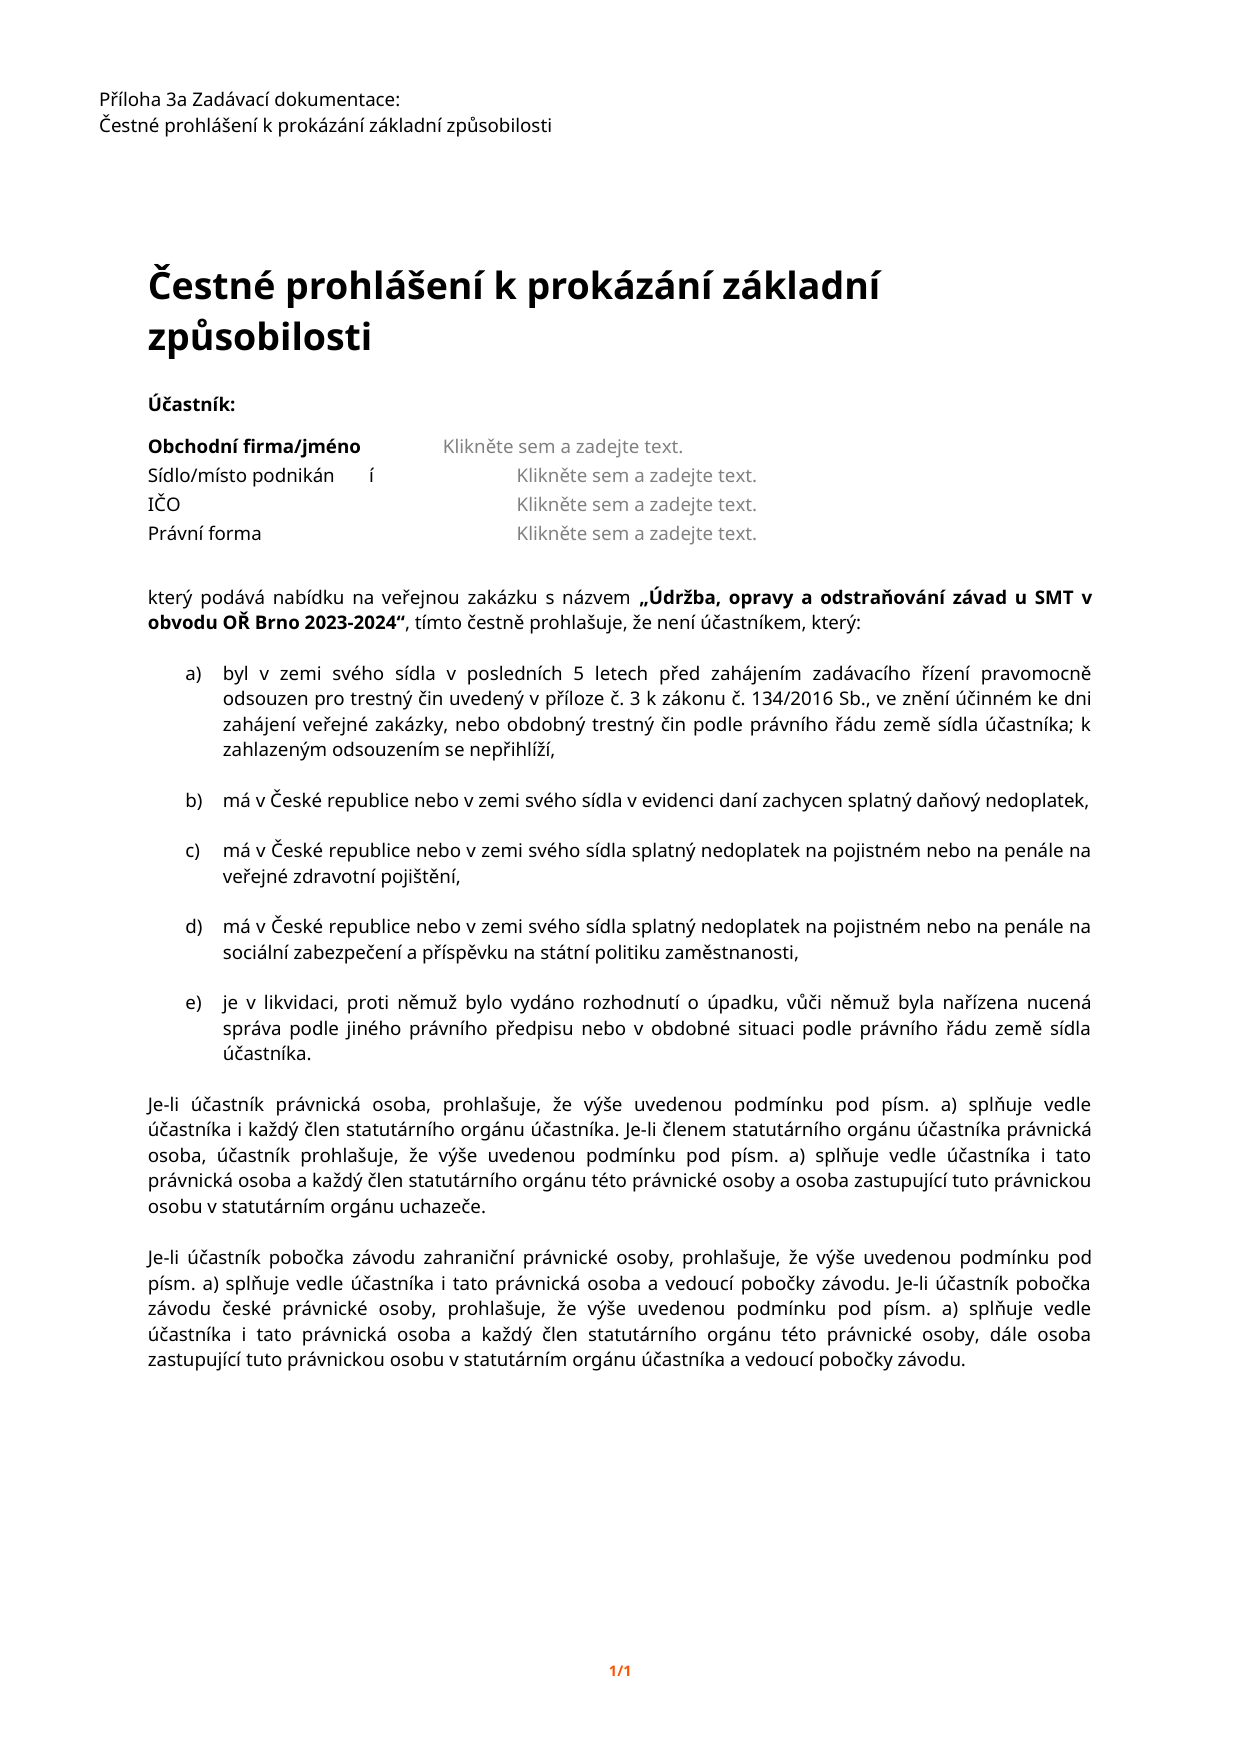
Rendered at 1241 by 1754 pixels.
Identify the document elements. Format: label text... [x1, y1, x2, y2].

text Obchodní firma/jméno [148, 430, 1093, 459]
list má v České republice nebo v zemi svého sídla splatný nedoplatek na pojistném nebo na penále na sociální zabezpečení a příspěvku na státní politiku zaměstnanosti, [185, 914, 1093, 965]
text IČO [148, 488, 1093, 517]
list je v likvidaci, proti němuž bylo vydáno rozhodnutí o úpadku, vůči němuž byla nařízena nucená správa podle jiného právního předpisu nebo v obdobné situaci podle právního řádu země sídla účastníka. [185, 990, 1093, 1066]
list má v České republice nebo v zemi svého sídla v evidenci daní zachycen splatný daňový nedoplatek, [185, 787, 1093, 813]
list má v České republice nebo v zemi svého sídla splatný nedoplatek na pojistném nebo na penále na veřejné zdravotní pojištění, [185, 838, 1093, 889]
text který podává nabídku na veřejnou zakázku s názvem „Údržba, opravy a odstraňování závad u SMT v obvodu OŘ Brno 2023-2024“, tímto čestně prohlašuje, že není účastníkem, který: [148, 584, 1093, 635]
text Účastník: [148, 387, 1093, 418]
text Je-li účastník právnická osoba, prohlašuje, že výše uvedenou podmínku pod písm. a) splňuje vedle účastníka i každý člen statutárního orgánu účastníka. Je-li členem statutárního orgánu účastníka právnická osoba, účastník prohlašuje, že výše uvedenou podmínku pod písm. a) splňuje vedle účastníka i tato právnická osoba a každý člen statutárního orgánu této právnické osoby a osoba zastupující tuto právnickou osobu v statutárním orgánu uchazeče. [148, 1091, 1093, 1219]
title Čestné prohlášení k prokázání základní způsobilosti [148, 259, 1093, 362]
text Je-li účastník pobočka závodu zahraniční právnické osoby, prohlašuje, že výše uvedenou podmínku pod písm. a) splňuje vedle účastníka i tato právnická osoba a vedoucí pobočky závodu. Je-li účastník pobočka závodu české právnické osoby, prohlašuje, že výše uvedenou podmínku pod písm. a) splňuje vedle účastníka i tato právnická osoba a každý člen statutárního orgánu této právnické osoby, dále osoba zastupující tuto právnickou osobu v statutárním orgánu účastníka a vedoucí pobočky závodu. [148, 1244, 1093, 1372]
list byl v zemi svého sídla v posledních 5 letech před zahájením zadávacího řízení pravomocně odsouzen pro trestný čin uvedený v příloze č. 3 k zákonu č. 134/2016 Sb., ve znění účinném ke dni zahájení veřejné zakázky, nebo obdobný trestný čin podle právního řádu země sídla účastníka; k zahlazeným odsouzením se nepřihlíží, [185, 660, 1093, 762]
text Právní forma [148, 517, 1093, 546]
text Sídlo/místo podnikán í [148, 459, 1093, 488]
